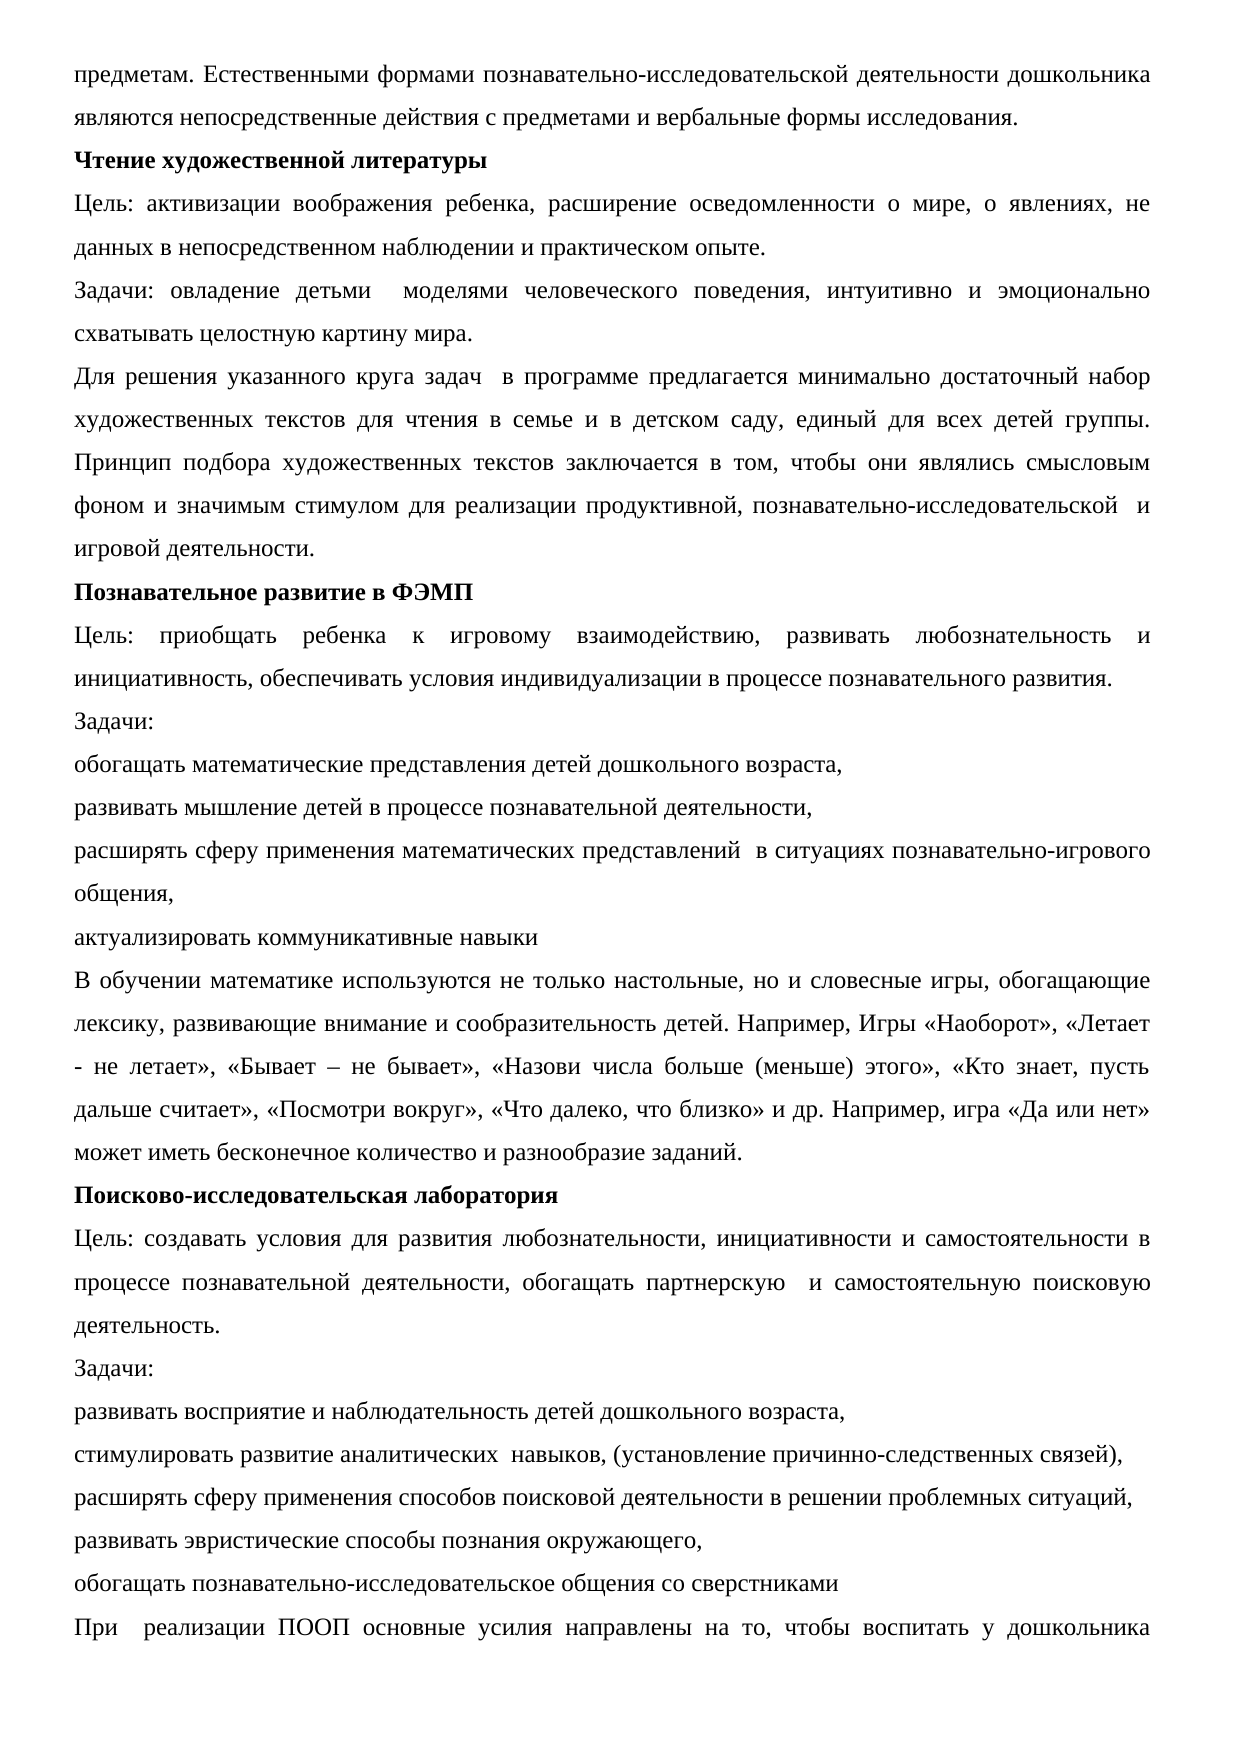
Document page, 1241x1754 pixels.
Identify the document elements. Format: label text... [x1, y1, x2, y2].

text развивать мышление детей в процессе познавательной деятельности, [74, 792, 1152, 821]
text Задачи: [74, 706, 1152, 735]
text Для решения указанного круга задач в программе предлагается минимально достаточный набор художественных текстов для чтения в семье и в детском саду, единый для всех детей группы. Принцип подбора художественных текстов заключается в том, чтобы они являлись смысловым фоном и значимым стимулом для реализации продуктивной, познавательно-исследовательской и игровой деятельности. [74, 361, 1152, 562]
text Познавательное развитие в ФЭМП [74, 577, 1152, 605]
text актуализировать коммуникативные навыки [74, 922, 1152, 950]
text обогащать математические представления детей дошкольного возраста, [74, 749, 1152, 778]
text Цель: приобщать ребенка к игровому взаимодействию, развивать любознательность и инициативность, обеспечивать условия индивидуализации в процессе познавательного развития. [74, 620, 1152, 692]
text Цель: активизации воображения ребенка, расширение осведомленности о мире, о явлениях, не данных в непосредственном наблюдении и практическом опыте. [74, 188, 1152, 260]
text стимулировать развитие аналитических навыков, (установление причинно-следственных связей), [74, 1439, 1152, 1468]
text расширять сферу применения математических представлений в ситуациях познавательно-игрового общения, [74, 835, 1152, 907]
text Цель: создавать условия для развития любознательности, инициативности и самостоятельности в процессе познавательной деятельности, обогащать партнерскую и самостоятельную поисковую деятельность. [74, 1223, 1152, 1338]
text Задачи: овладение детьми моделями человеческого поведения, интуитивно и эмоционально схватывать целостную картину мира. [74, 275, 1152, 347]
text расширять сферу применения способов поисковой деятельности в решении проблемных ситуаций, [74, 1482, 1152, 1511]
text обогащать познавательно-исследовательское общения со сверстниками [74, 1568, 1152, 1597]
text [74, 59, 1152, 131]
text развивать эвристические способы познания окружающего, [74, 1525, 1152, 1554]
text В обучении математике используются не только настольные, но и словесные игры, обогащающие лексику, развивающие внимание и сообразительность детей. Например, Игры «Наоборот», «Летает - не летает», «Бывает – не бывает», «Назови числа больше (меньше) этого», «Кто знает, пусть дальше считает», «Посмотри вокруг», «Что далеко, что близко» и др. Например, игра «Да или нет» может иметь бесконечное количество и разнообразие заданий. [74, 965, 1152, 1166]
text Чтение художественной литературы [74, 145, 1152, 174]
text Задачи: [74, 1353, 1152, 1382]
text развивать восприятие и наблюдательность детей дошкольного возраста, [74, 1396, 1152, 1425]
text Поисково-исследовательская лаборатория [74, 1180, 1152, 1209]
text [74, 1612, 1152, 1640]
